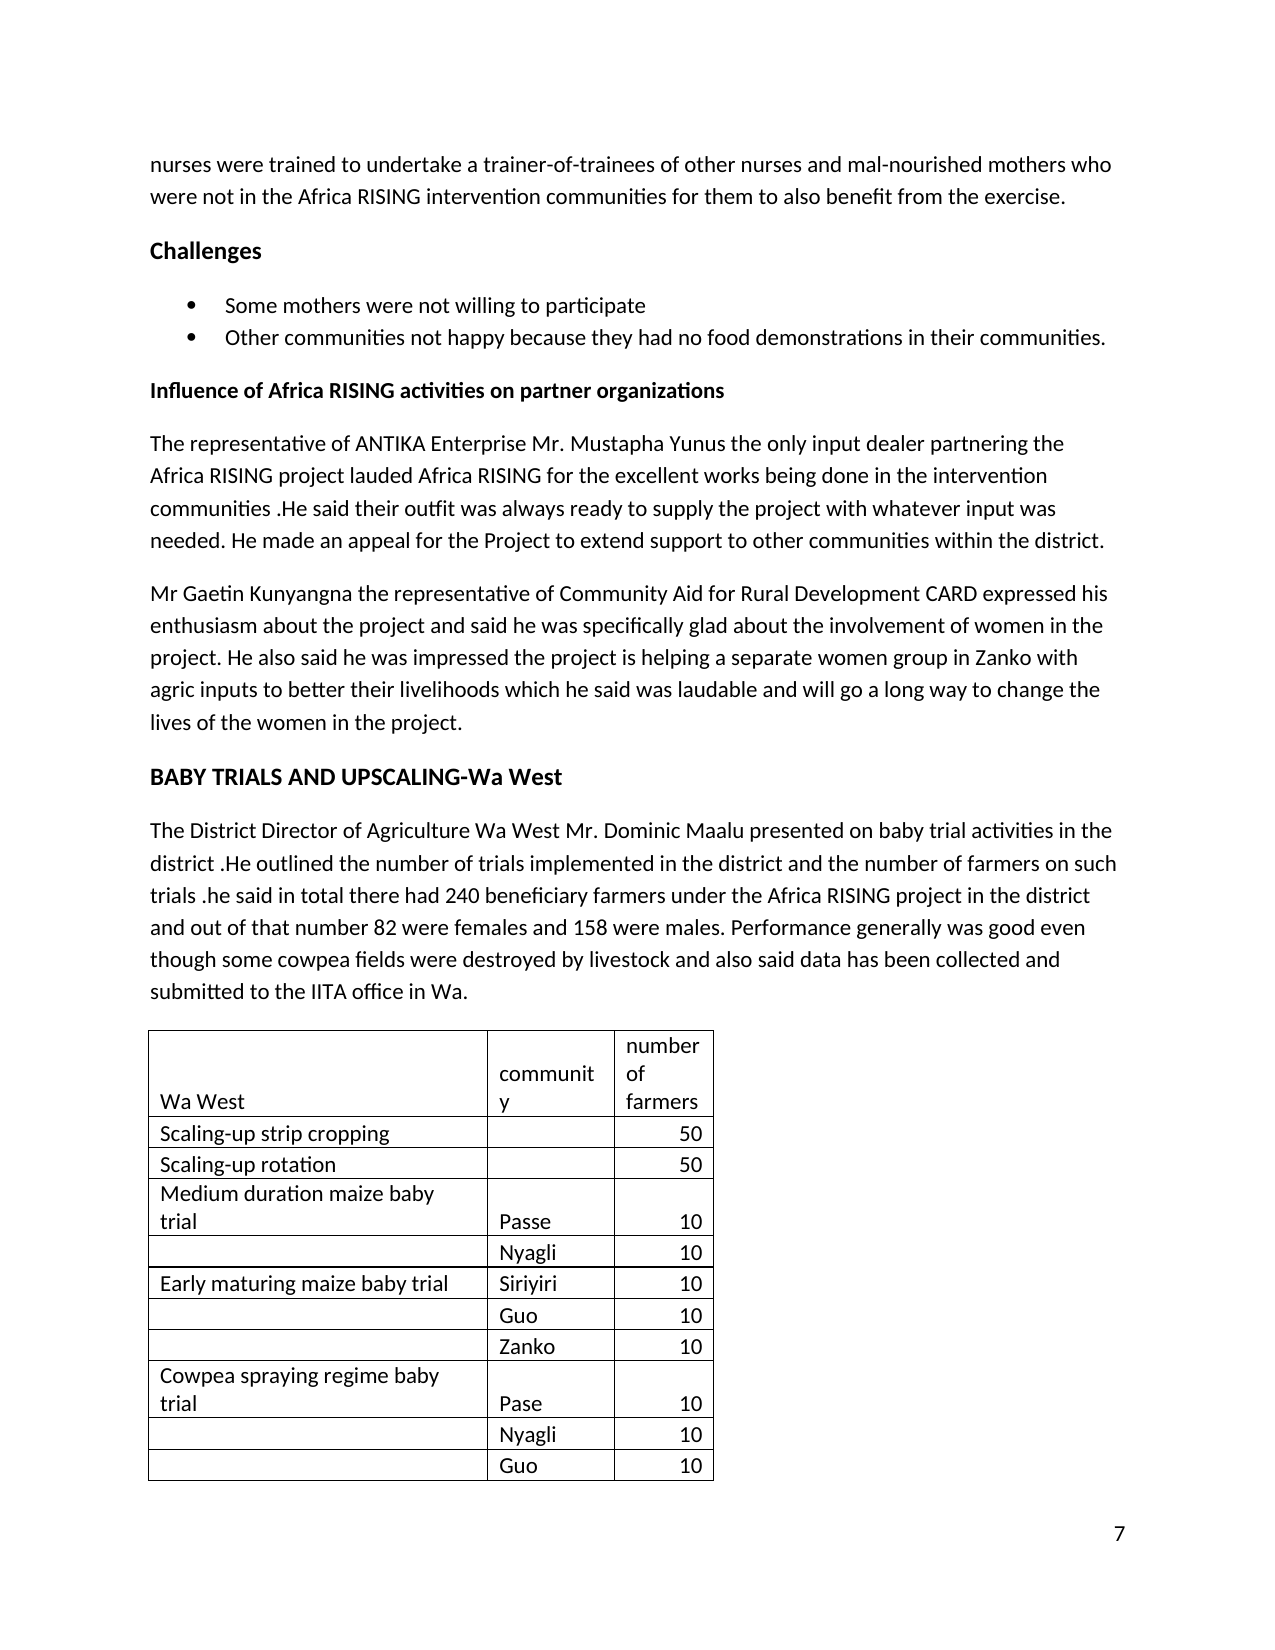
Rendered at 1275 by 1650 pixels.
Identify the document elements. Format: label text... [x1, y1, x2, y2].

text Influence of Africa RISING activities on partner organizations [150, 376, 1125, 404]
table_cell Medium duration maize baby trial [149, 1179, 487, 1235]
text Challenges [150, 235, 1125, 266]
table_cell 10 [615, 1299, 713, 1329]
table_cell 10 [615, 1418, 713, 1448]
table_cell 10 [615, 1236, 713, 1266]
table_cell 10 [615, 1330, 713, 1360]
table_header number of farmers [615, 1031, 713, 1116]
table_cell 50 [615, 1117, 713, 1147]
table_cell [149, 1236, 487, 1266]
table_cell Passe [488, 1179, 614, 1235]
table_cell Siriyiri [488, 1268, 614, 1298]
list Other communities not happy because they had no food demonstrations in their communities. [187, 323, 1125, 351]
table_cell Guo [488, 1299, 614, 1329]
table_header Wa West [149, 1031, 487, 1116]
text The representative of ANTIKA Enterprise Mr. Mustapha Yunus the only input dealer partnering the Africa RISING project lauded Africa RISING for the excellent works being done in the intervention communities .He said their outfit was always ready to supply the project with whatever input was needed. He made an appeal for the Project to extend support to other communities within the district. [150, 429, 1125, 554]
table_cell 10 [615, 1450, 713, 1480]
table_cell Nyagli [488, 1418, 614, 1448]
text The District Director of Agriculture Wa West Mr. Dominic Maalu presented on baby trial activities in the district .He outlined the number of trials implemented in the district and the number of farmers on such trials .he said in total there had 240 beneficiary farmers under the Africa RISING project in the district and out of that number 82 were females and 158 were males. Performance generally was good even though some cowpea fields were destroyed by livestock and also said data has been collected and submitted to the IITA office in Wa. [150, 816, 1125, 1005]
list Some mothers were not willing to participate [187, 291, 1125, 319]
table_cell [488, 1117, 614, 1147]
table_cell 10 [615, 1179, 713, 1235]
table_cell 50 [615, 1148, 713, 1178]
text BABY TRIALS AND UPSCALING-Wa West [150, 761, 1125, 791]
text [150, 150, 1125, 210]
table_cell [149, 1299, 487, 1329]
table_cell Early maturing maize baby trial [149, 1268, 487, 1298]
table_cell Cowpea spraying regime baby trial [149, 1361, 487, 1417]
table_cell [488, 1148, 614, 1178]
table_cell 10 [615, 1268, 713, 1298]
table_cell Nyagli [488, 1236, 614, 1266]
table_cell Scaling-up rotation [149, 1148, 487, 1178]
table_cell Zanko [488, 1330, 614, 1360]
table_cell [149, 1330, 487, 1360]
table_cell [149, 1450, 487, 1480]
table_cell Pase [488, 1361, 614, 1417]
table_cell [149, 1418, 487, 1448]
text Mr Gaetin Kunyangna the representative of Community Aid for Rural Development CARD expressed his enthusiasm about the project and said he was specifically glad about the involvement of women in the project. He also said he was impressed the project is helping a separate women group in Zanko with agric inputs to better their livelihoods which he said was laudable and will go a long way to change the lives of the women in the project. [150, 579, 1125, 736]
table_cell 10 [615, 1361, 713, 1417]
table_cell Scaling-up strip cropping [149, 1117, 487, 1147]
table_cell Guo [488, 1450, 614, 1480]
table_header community [488, 1031, 614, 1116]
